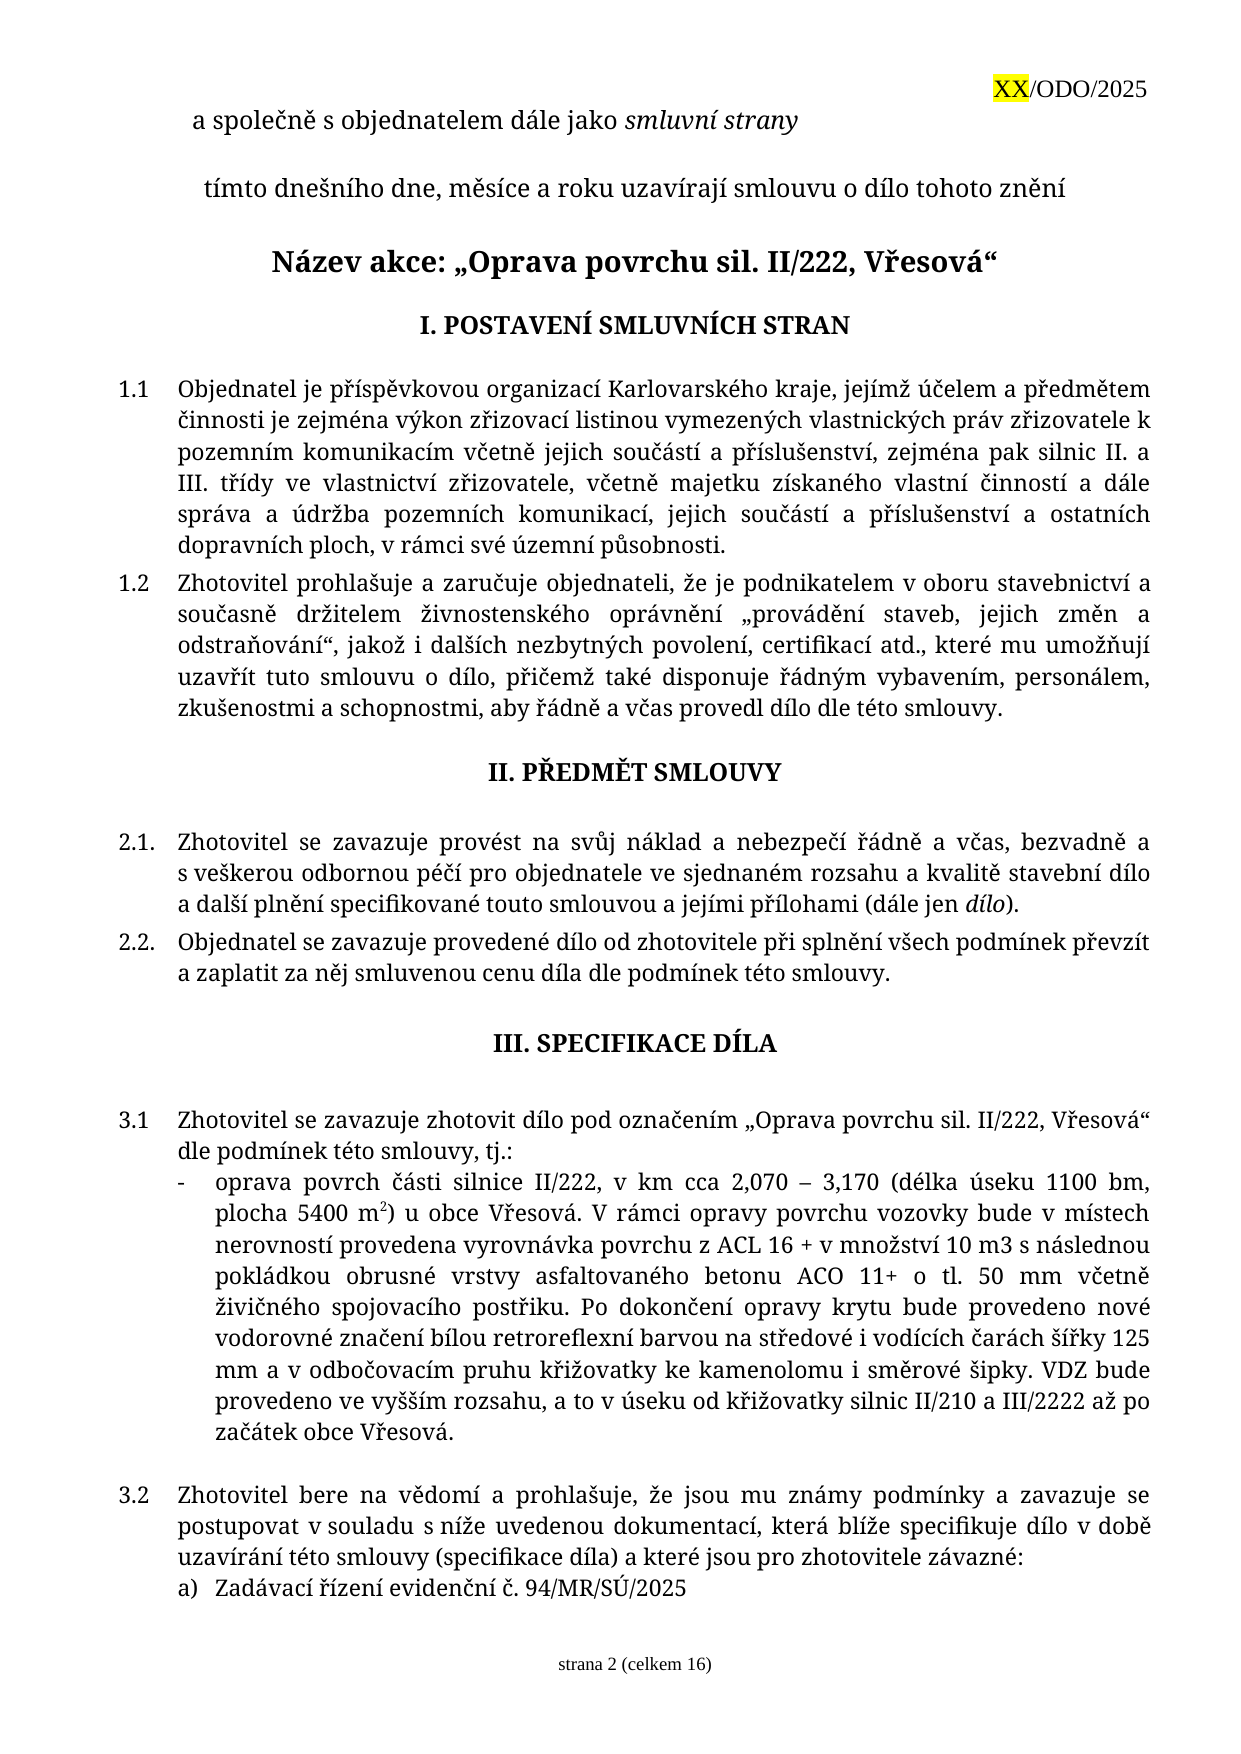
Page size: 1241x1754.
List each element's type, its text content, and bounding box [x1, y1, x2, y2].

list Zhotovitel prohlašuje a zaručuje objednateli, že je podnikatelem v oboru stavebnictví a současně držitelem živnostenského oprávnění „provádění staveb, jejich změn a odstraňování“, jakož i dalších nezbytných povolení, certifikací atd., které mu umožňují uzavřít tuto smlouvu o dílo, přičemž také disponuje řádným vybavením, personálem, zkušenostmi a schopnostmi, aby řádně a včas provedl dílo dle této smlouvy. [118, 567, 1152, 723]
text a společně s objednatelem dále jako smluvní strany [118, 102, 1152, 137]
text I. POSTAVENÍ SMLUVNÍCH STRAN [118, 308, 1152, 342]
subtitle III. SPECIFIKACE DÍLA [118, 1026, 1152, 1060]
list Zadávací řízení evidenční č. 94/MR/SÚ/2025 [177, 1572, 1152, 1603]
list Zhotovitel bere na vědomí a prohlašuje, že jsou mu známy podmínky a zavazuje se postupovat v souladu s níže uvedenou dokumentací, která blíže specifikuje dílo v době uzavírání této smlouvy (specifikace díla) a které jsou pro zhotovitele závazné: [118, 1478, 1152, 1572]
list Objednatel se zavazuje provedené dílo od zhotovitele při splnění všech podmínek převzít a zaplatit za něj smluvenou cenu díla dle podmínek této smlouvy. [118, 926, 1152, 988]
text tímto dnešního dne, měsíce a roku uzavírají smlouvu o dílo tohoto znění [118, 171, 1152, 205]
list Zhotovitel se zavazuje provést na svůj náklad a nebezpečí řádně a včas, bezvadně a s veškerou odbornou péčí pro objednatele ve sjednaném rozsahu a kvalitě stavební dílo a další plnění specifikované touto smlouvou a jejími přílohami (dále jen dílo). [118, 826, 1152, 919]
text II. PŘEDMĚT SMLOUVY [118, 754, 1152, 788]
list Objednatel je příspěvkovou organizací Karlovarského kraje, jejímž účelem a předmětem činnosti je zejména výkon zřizovací listinou vymezených vlastnických práv zřizovatele k pozemním komunikacím včetně jejich součástí a příslušenství, zejména pak silnic II. a III. třídy ve vlastnictví zřizovatele, včetně majetku získaného vlastní činností a dále správa a údržba pozemních komunikací, jejich součástí a příslušenství a ostatních dopravních ploch, v rámci své územní působnosti. [118, 373, 1152, 560]
text Název akce: „Oprava povrchu sil. II/222, Vřesová“ [118, 242, 1152, 281]
list Zhotovitel se zavazuje zhotovit dílo pod označením „Oprava povrchu sil. II/222, Vřesová“ dle podmínek této smlouvy, tj.: [118, 1103, 1152, 1166]
list oprava povrch části silnice II/222, v km cca 2,070 – 3,170 (délka úseku 1100 bm, plocha 5400 m2) u obce Vřesová. V rámci opravy povrchu vozovky bude v místech nerovností provedena vyrovnávka povrchu z ACL 16 + v množství 10 m3 s následnou pokládkou obrusné vrstvy asfaltovaného betonu ACO 11+ o tl. 50 mm včetně živičného spojovacího postřiku. Po dokončení opravy krytu bude provedeno nové vodorovné značení bílou retroreflexní barvou na středové i vodících čarách šířky 125 mm a v odbočovacím pruhu křižovatky ke kamenolomu i směrové šipky. VDZ bude provedeno ve vyšším rozsahu, a to v úseku od křižovatky silnic II/210 a III/2222 až po začátek obce Vřesová. [177, 1166, 1152, 1447]
